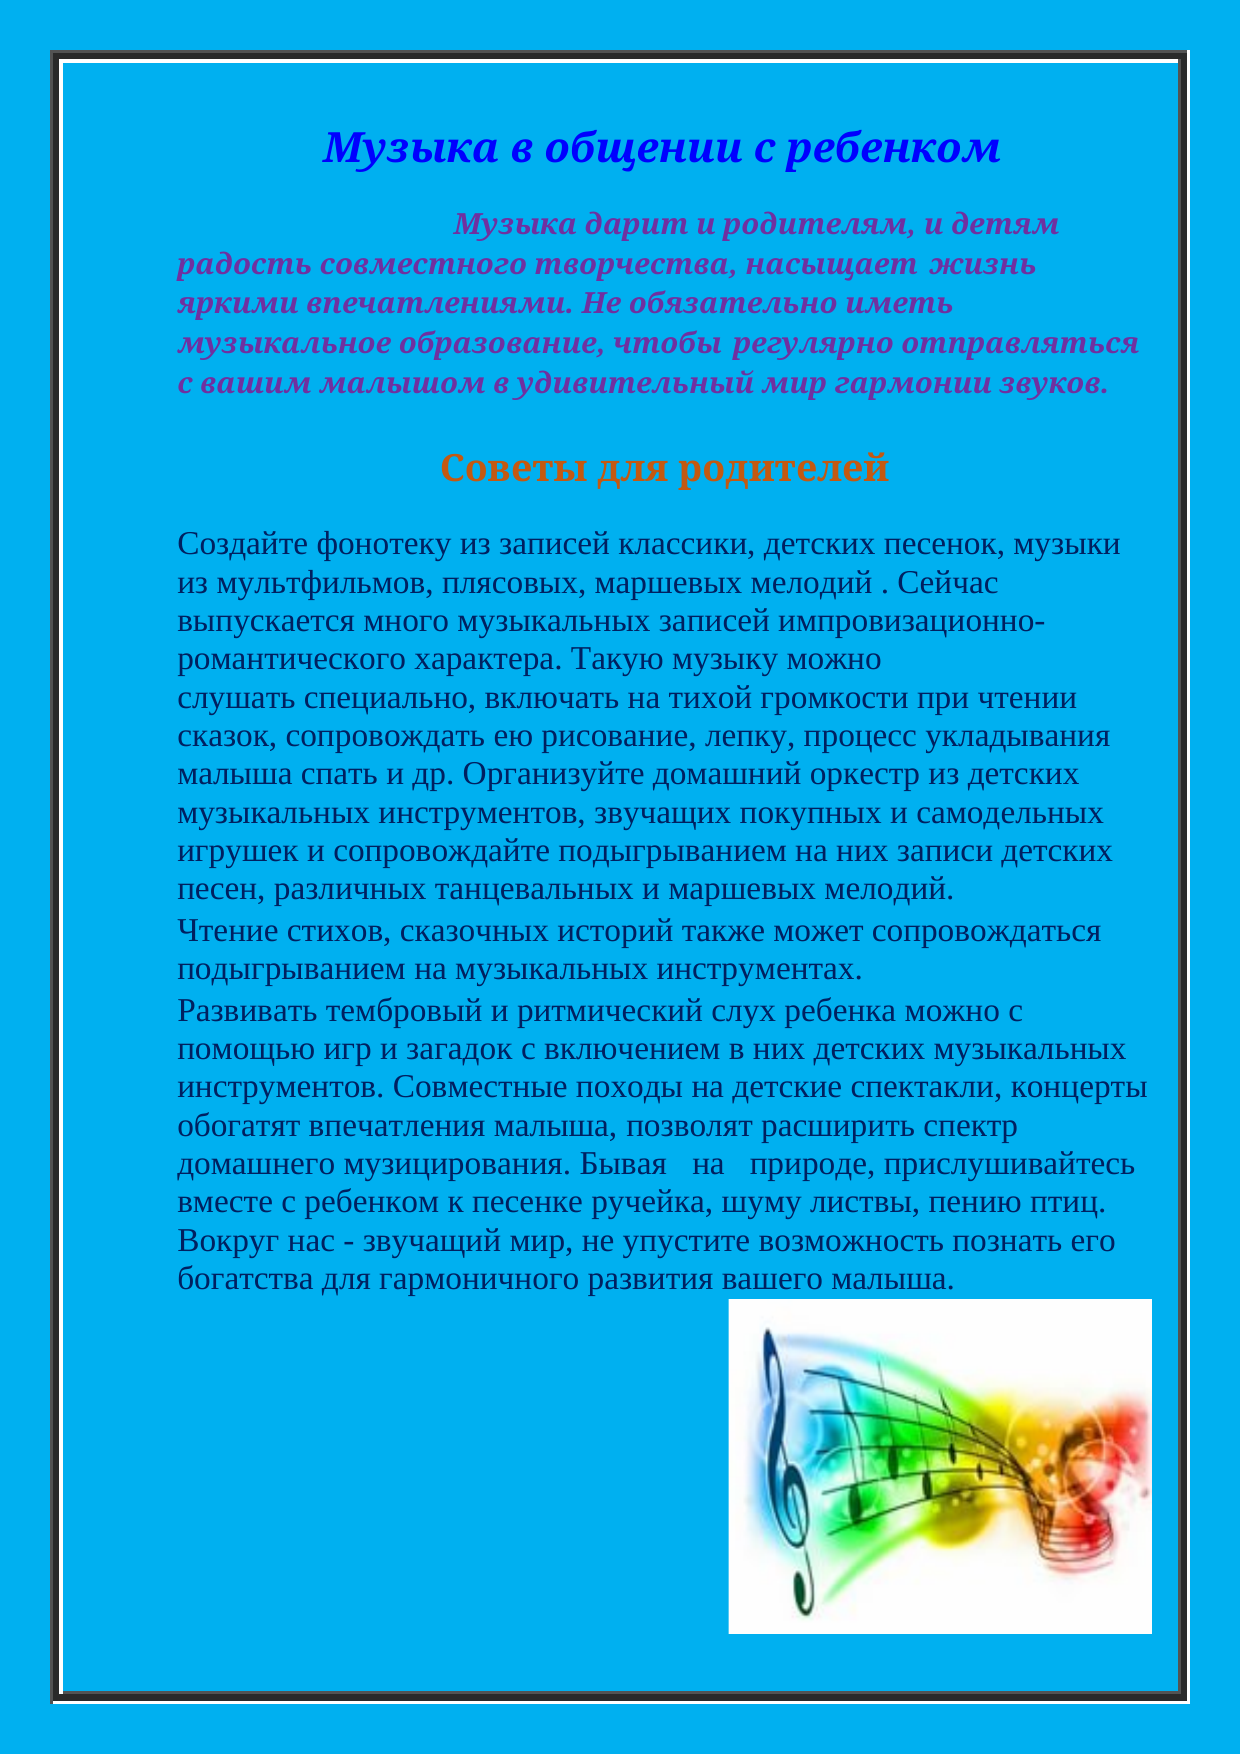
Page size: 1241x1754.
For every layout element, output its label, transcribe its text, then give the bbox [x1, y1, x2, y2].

picture [729, 1300, 1151, 1633]
text Чтение стихов, сказочных историй также может сопровождаться подыгрыванием на музыкальных инструментах. [177, 910, 1152, 987]
text Советы для родителей [177, 441, 1152, 492]
text Музыка дарит и родителям, и детям радость совместного творчества, насыщает жизнь яркими впечатлениями. Не обязательно иметь музыкальное образование, чтобы регулярно отправляться с вашим малышом в удивительный мир гармонии звуков. [177, 203, 1152, 402]
text Развивать тембровый и ритмический слух ребенка можно с помощью игр и загадок с включением в них детских музыкальных инструментов. Совместные походы на детские спектакли, концерты обогатят впечатления малыша, позволят расширить спектр домашнего музицирования. Бывая на природе, прислушивайтесь вместе с ребенком к песенке ручейка, шуму листвы, пению птиц. Вокруг нас - звучащий мир, не упустите возможность познать его богатства для гармоничного развития вашего малыша. [177, 990, 1152, 1296]
text Музыка в общении с ребенком [177, 118, 1152, 175]
text Создайте фонотеку из записей классики, детских песенок, музыки из мультфильмов, плясовых, маршевых мелодий . Сейчас выпускается много музыкальных записей импровизационно-романтического характера. Такую музыку можно слушать специально, включать на тихой громкости при чтении сказок, сопровождать ею рисование, лепку, процесс укладывания малыша спать и др. Организуйте домашний оркестр из детских музыкальных инструментов, звучащих покупных и самодельных игрушек и сопровождайте подыгрыванием на них записи детских песен, различных танцевальных и маршевых мелодий. [177, 523, 1152, 907]
